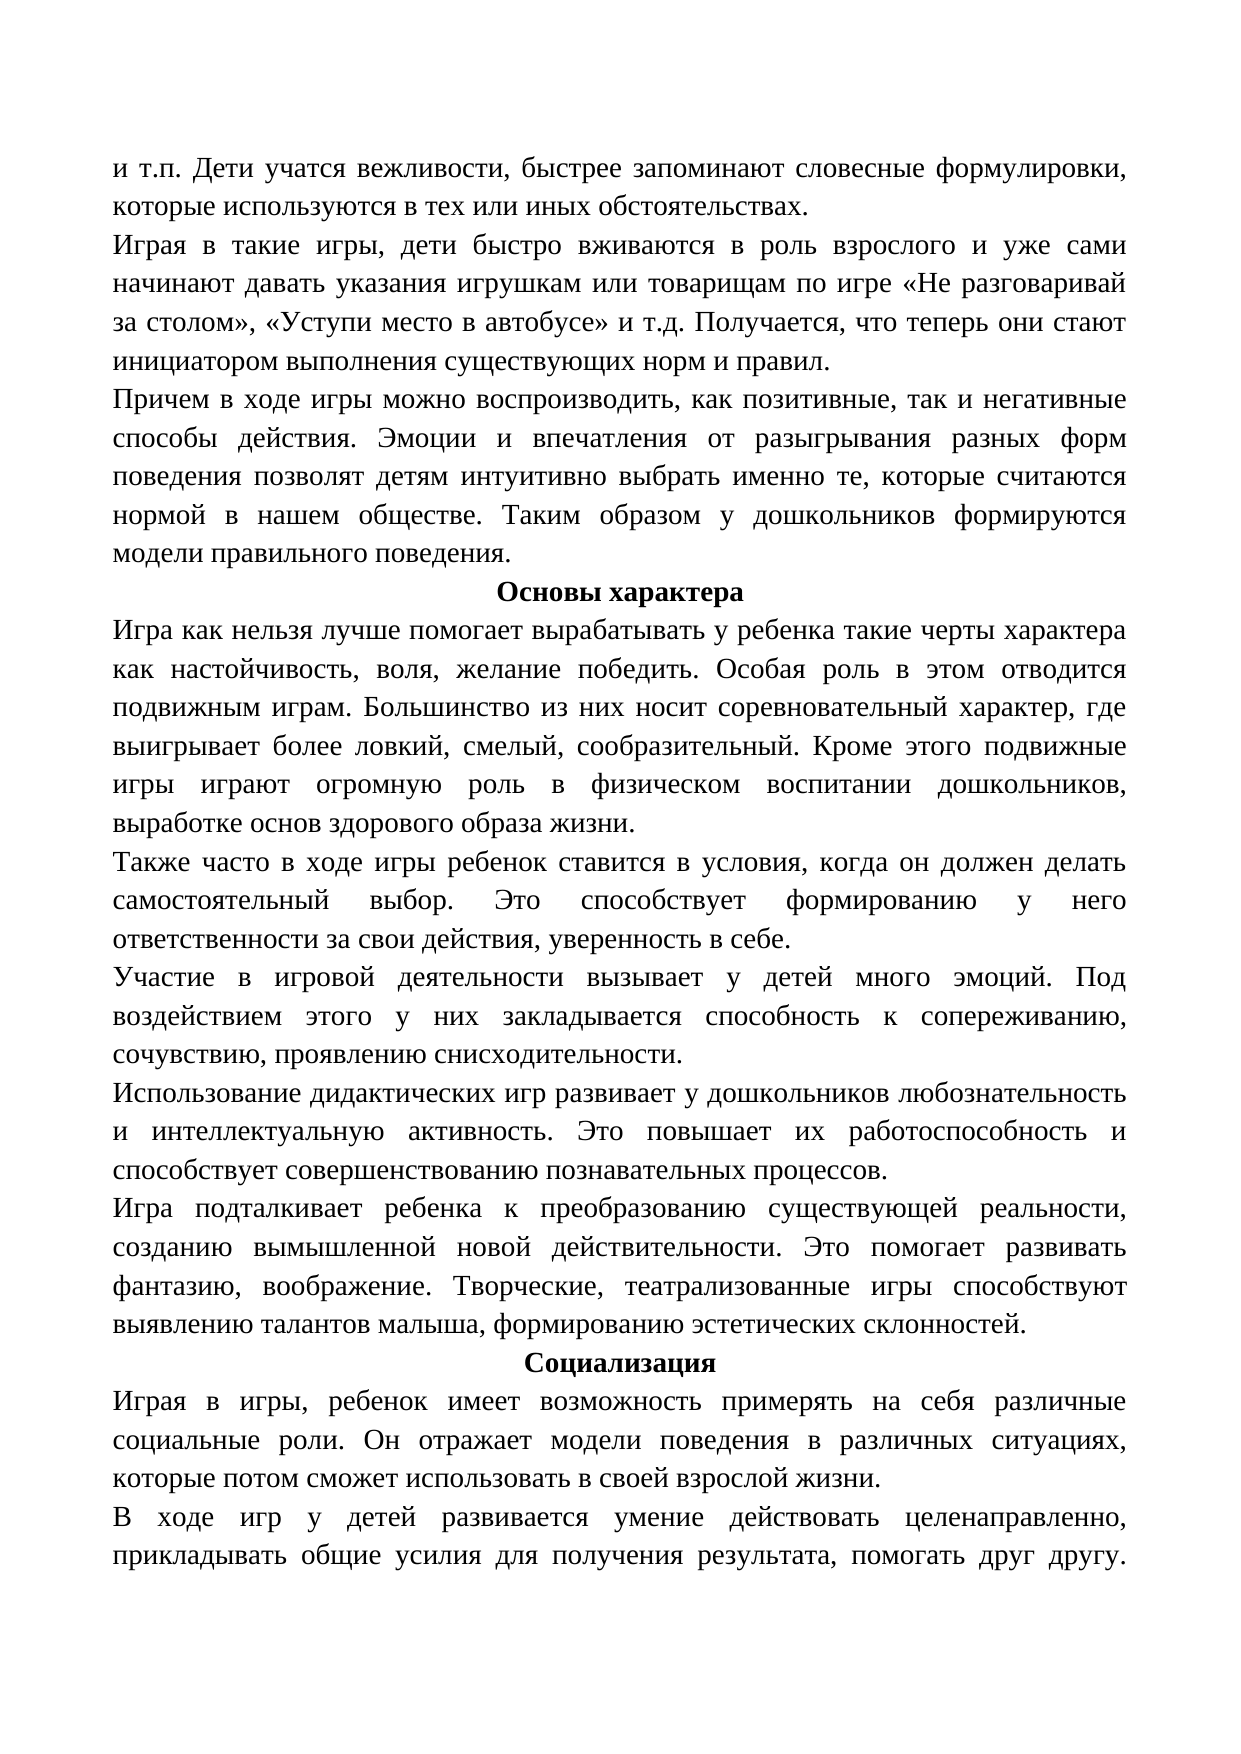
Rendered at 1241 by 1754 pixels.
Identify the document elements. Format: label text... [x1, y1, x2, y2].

text Также часто в ходе игры ребенок ставится в условия, когда он должен делать самостоятельный выбор. Это способствует формированию у него ответственности за свои действия, уверенность в себе. [112, 844, 1128, 954]
text Использование дидактических игр развивает у дошкольников любознательность и интеллектуальную активность. Это повышает их работоспособность и способствует совершенствованию познавательных процессов. [112, 1075, 1128, 1186]
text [112, 150, 1128, 222]
text Игра подталкивает ребенка к преобразованию существующей реальности, созданию вымышленной новой действительности. Это помогает развивать фантазию, воображение. Творческие, театрализованные игры способствуют выявлению талантов малыша, формированию эстетических склонностей. [112, 1191, 1128, 1340]
text Играя в такие игры, дети быстро вживаются в роль взрослого и уже сами начинают давать указания игрушкам или товарищам по игре «Не разговаривай за столом», «Уступи место в автобусе» и т.д. Получается, что теперь они стают инициатором выполнения существующих норм и правил. [112, 227, 1128, 376]
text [112, 1499, 1128, 1571]
text Играя в игры, ребенок имеет возможность примерять на себя различные социальные роли. Он отражает модели поведения в различных ситуациях, которые потом сможет использовать в своей взрослой жизни. [112, 1383, 1128, 1494]
text Причем в ходе игры можно воспроизводить, как позитивные, так и негативные способы действия. Эмоции и впечатления от разыгрывания разных форм поведения позволят детям интуитивно выбрать именно те, которые считаются нормой в нашем обществе. Таким образом у дошкольников формируются модели правильного поведения. [112, 381, 1128, 569]
text Основы характера [112, 574, 1128, 607]
text Участие в игровой деятельности вызывает у детей много эмоций. Под воздействием этого у них закладывается способность к сопереживанию, сочувствию, проявлению снисходительности. [112, 959, 1128, 1070]
text Социализация [112, 1345, 1128, 1378]
text Игра как нельзя лучше помогает вырабатывать у ребенка такие черты характера как настойчивость, воля, желание победить. Особая роль в этом отводится подвижным играм. Большинство из них носит соревновательный характер, где выигрывает более ловкий, смелый, сообразительный. Кроме этого подвижные игры играют огромную роль в физическом воспитании дошкольников, выработке основ здорового образа жизни. [112, 612, 1128, 839]
